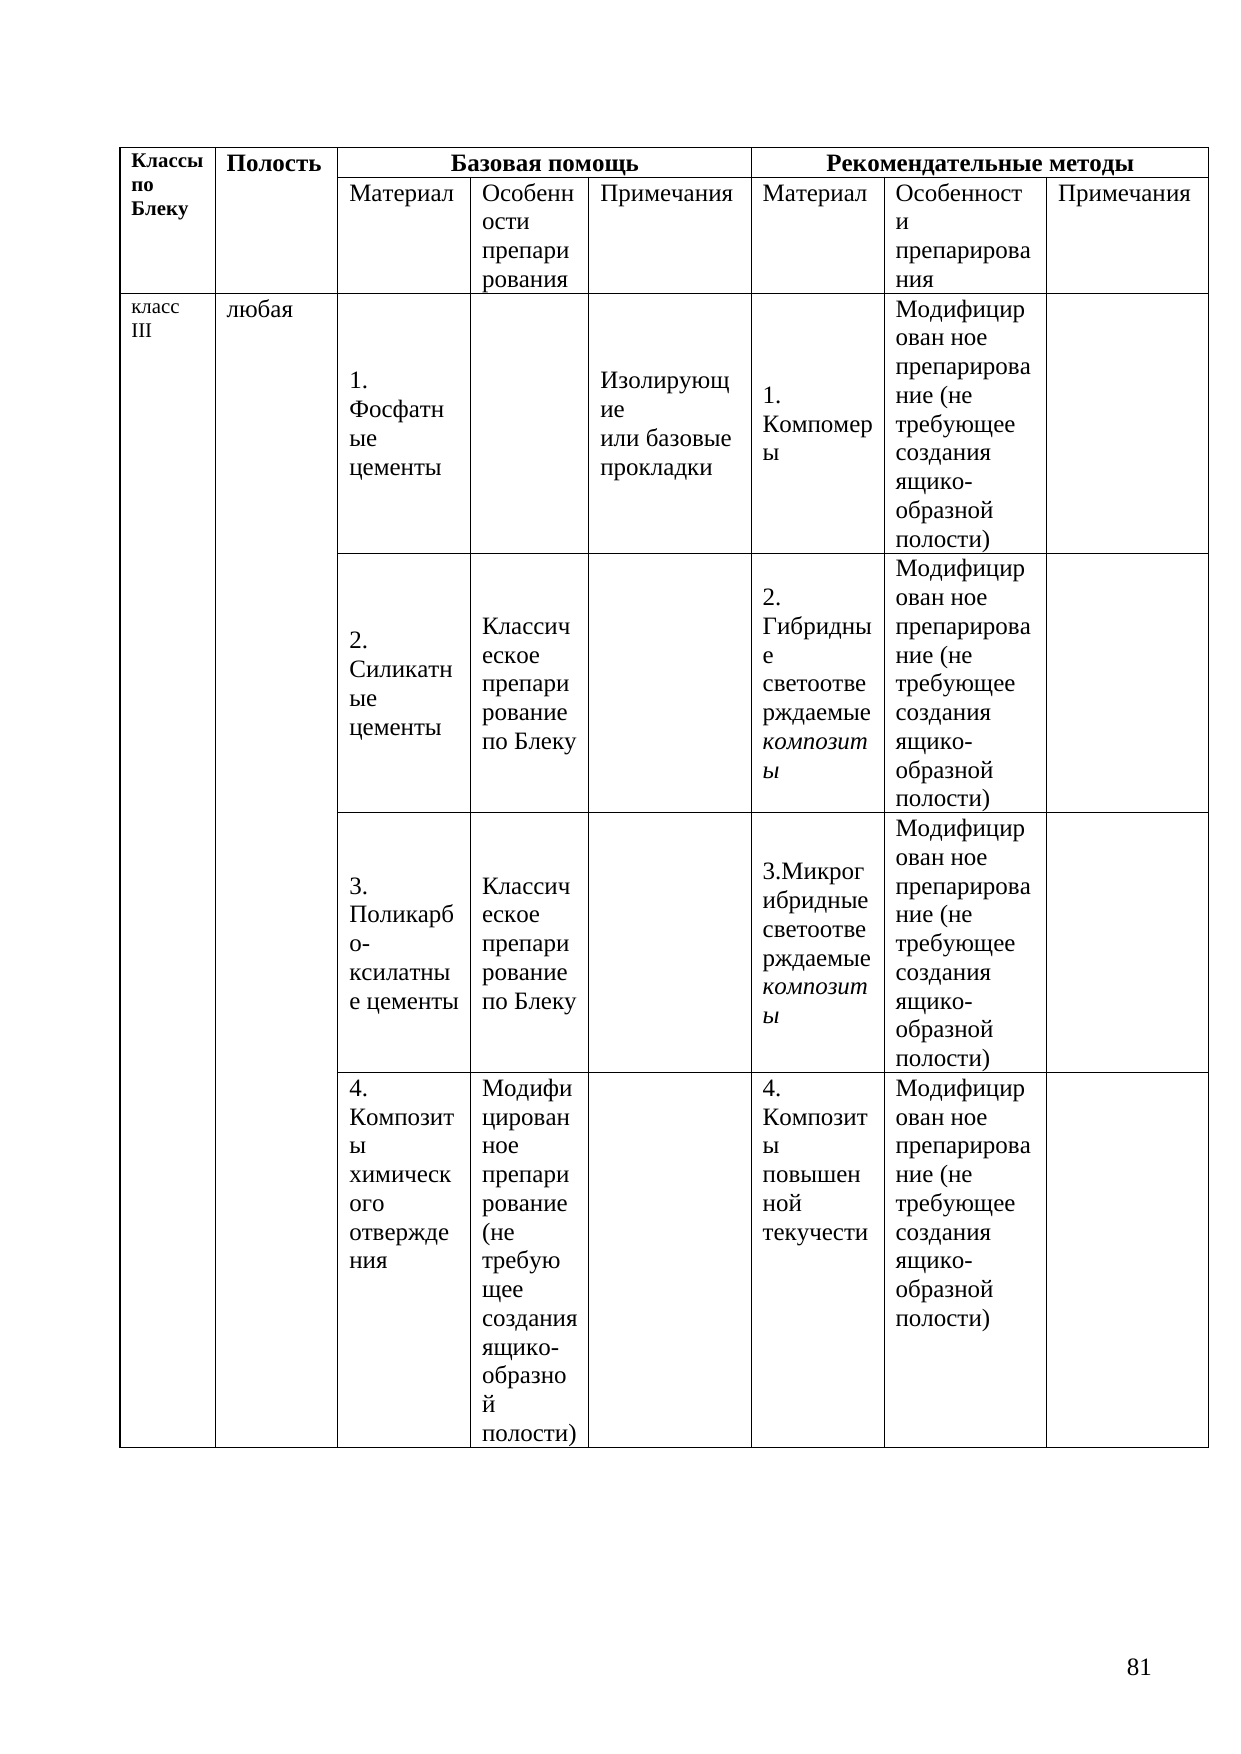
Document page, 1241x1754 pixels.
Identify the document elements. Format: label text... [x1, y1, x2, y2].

table_header Полость [216, 148, 337, 293]
table_cell Примечания [1047, 178, 1208, 293]
table_cell [589, 813, 751, 1072]
table_cell 2. Силикатные цементы [338, 554, 470, 812]
table_cell Классическое препарирование по Блеку [471, 554, 588, 812]
table_cell 4. Композиты повышенной текучести [752, 1073, 884, 1447]
table_cell Изолирующие или базовые прокладки [589, 294, 751, 552]
table_cell Модифицирован ное препарирование (не требующее создания ящико- образной полости) [885, 554, 1046, 812]
table_cell 3. Поликарбо-ксилатные цементы [338, 813, 470, 1072]
table_cell 3.Микрогибридные светоотверждаемые композиты [752, 813, 884, 1072]
table_cell [1047, 554, 1208, 812]
table_cell Модифицирован ное препарирование (не требующее создания ящико- образной полости) [885, 294, 1046, 552]
table_cell Материал [338, 178, 470, 293]
table_cell [589, 1073, 751, 1447]
table_cell Модифицированное препарирование (не требующее создания ящико- образной полости) [471, 1073, 588, 1447]
table_header Базовая помощь [338, 148, 751, 177]
table_cell 1. Компомеры [752, 294, 884, 552]
table_cell класс III [121, 294, 215, 1447]
table_cell Особенности препарирования [885, 178, 1046, 293]
table_cell Примечания [589, 178, 751, 293]
table_cell [1047, 813, 1208, 1072]
table_cell 4. Композиты химического отверждения [338, 1073, 470, 1447]
table_cell любая [216, 294, 337, 1447]
table_header Классы по Блеку [121, 148, 215, 293]
table_cell Модифицирован ное препарирование (не требующее создания ящико- образной полости) [885, 813, 1046, 1072]
table_header Рекомендательные методы [752, 148, 1208, 177]
table_cell [1047, 1073, 1208, 1447]
table_cell Материал [752, 178, 884, 293]
table_cell 1. Фосфатные цементы [338, 294, 470, 552]
table_cell [471, 294, 588, 552]
table_cell Классическое препарирование по Блеку [471, 813, 588, 1072]
table_cell [589, 554, 751, 812]
table_cell Особенности препарирования [471, 178, 588, 293]
table_cell [1047, 294, 1208, 552]
table_cell 2. Гибридные светоотверждаемые композиты [752, 554, 884, 812]
table_cell Модифицирован ное препарирование (не требующее создания ящико- образной полости) [885, 1073, 1046, 1447]
